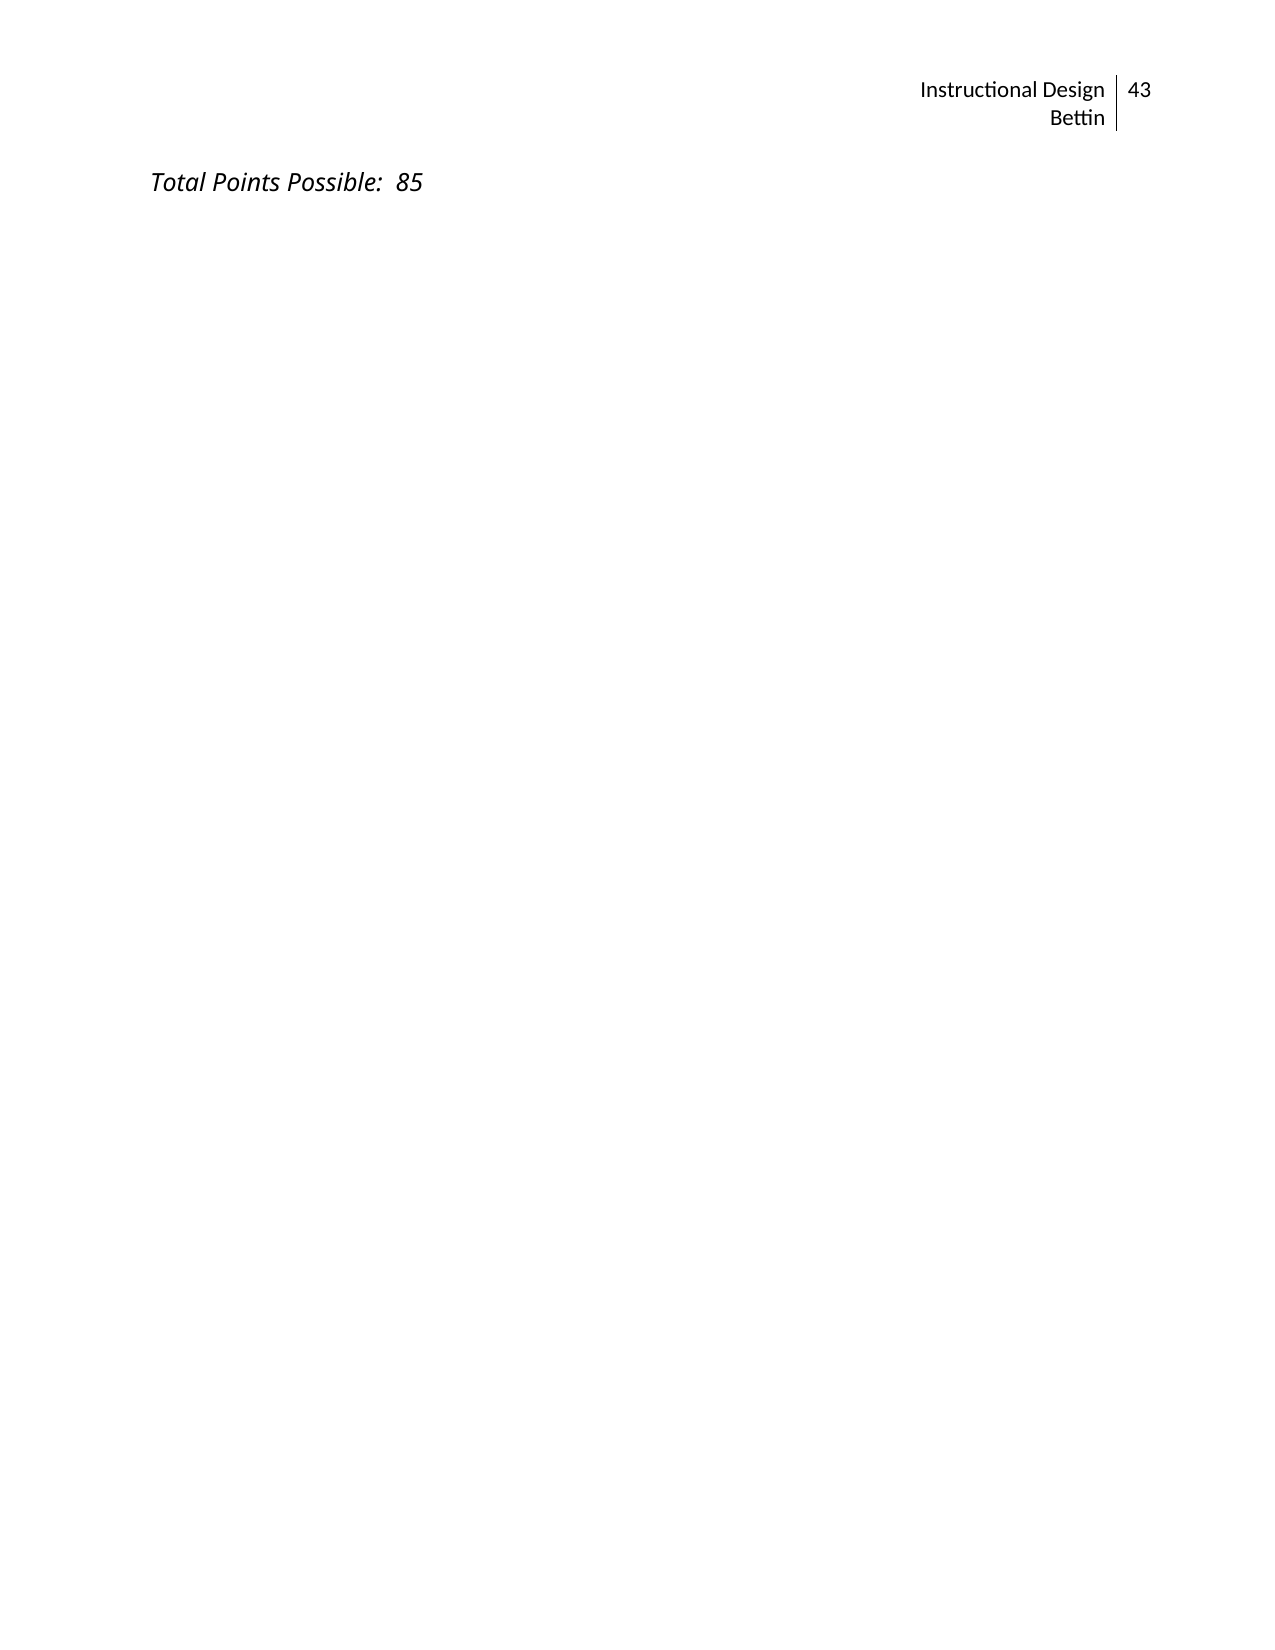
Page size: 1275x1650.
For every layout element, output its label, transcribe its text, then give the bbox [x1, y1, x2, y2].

text Total Points Possible: 85 [150, 165, 1125, 199]
